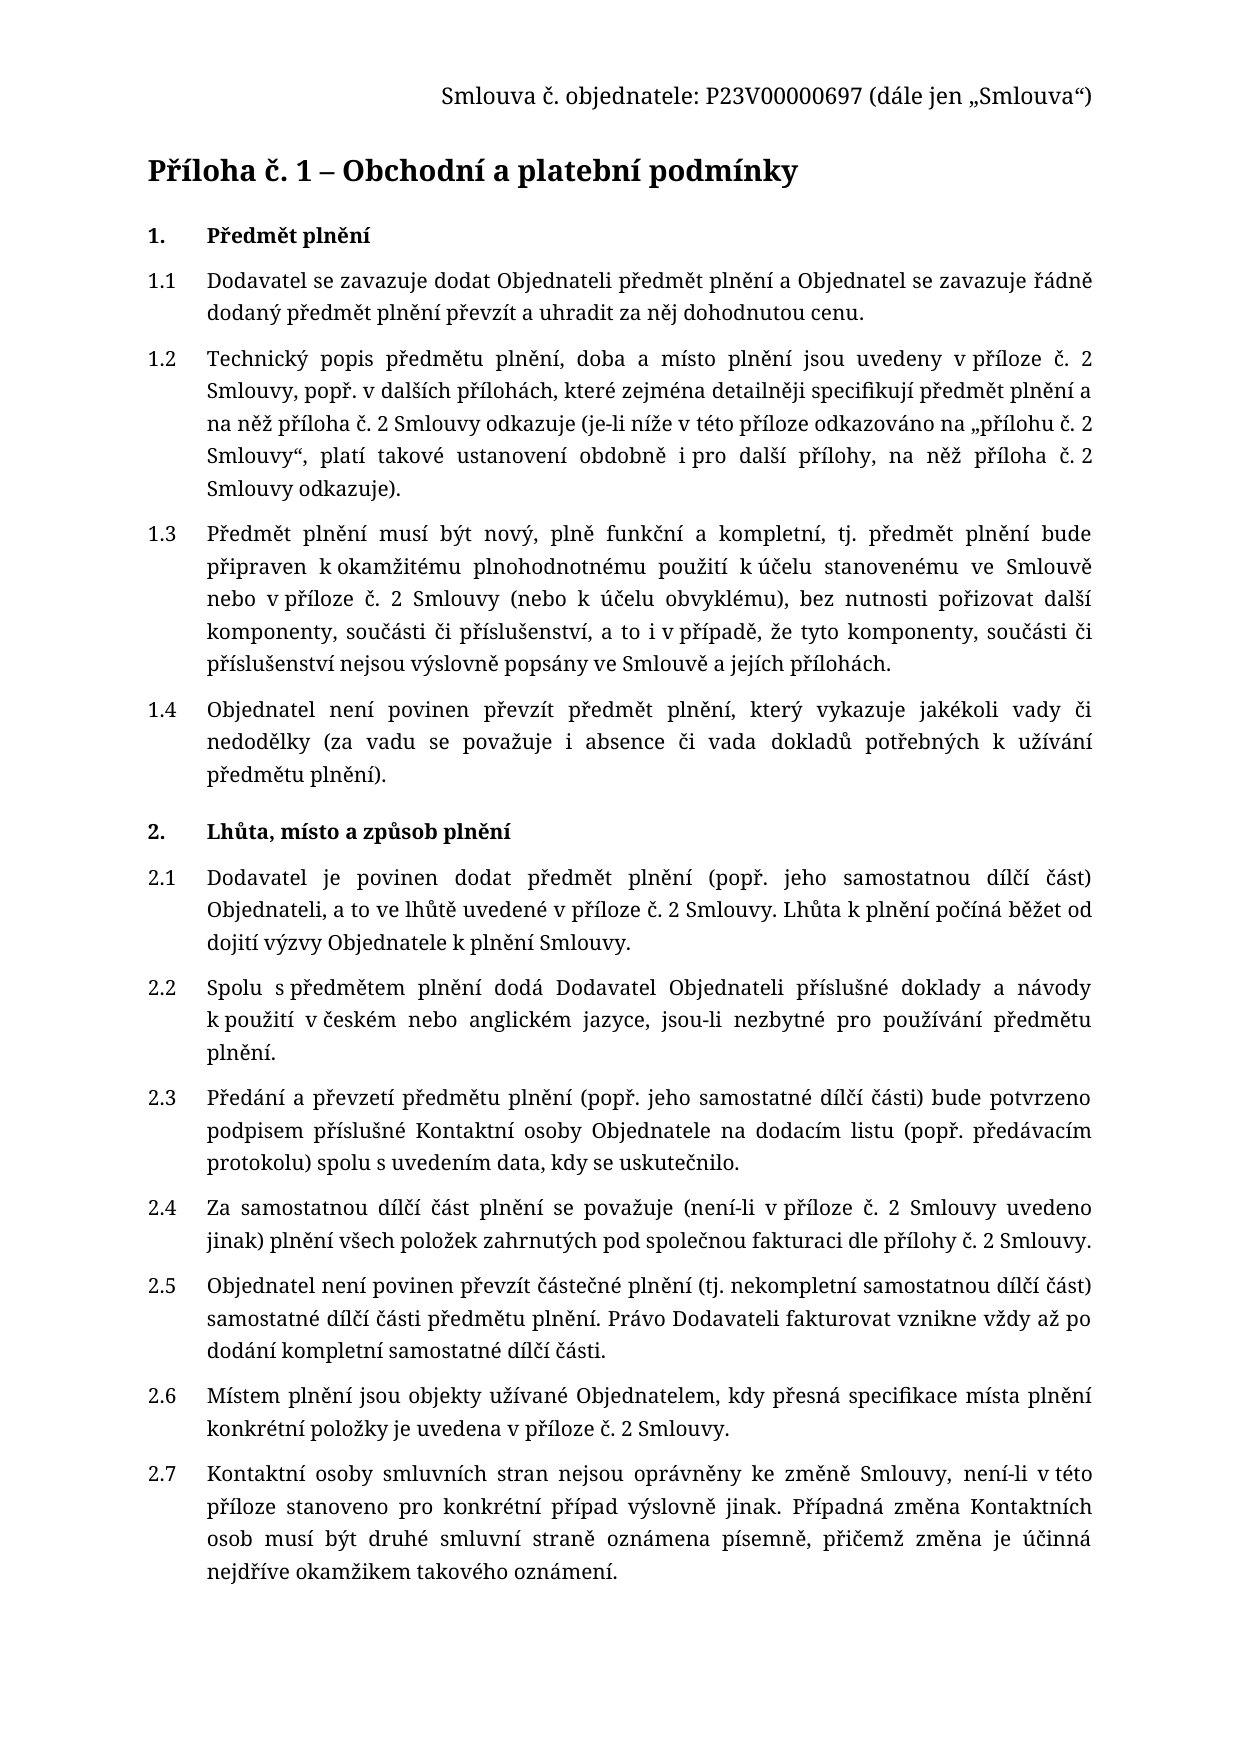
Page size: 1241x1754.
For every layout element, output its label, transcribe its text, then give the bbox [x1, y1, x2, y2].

list Kontaktní osoby smluvních stran nejsou oprávněny ke změně Smlouvy, není-li v této příloze stanoveno pro konkrétní případ výslovně jinak. Případná změna Kontaktních osob musí být druhé smluvní straně oznámena písemně, přičemž změna je účinná nejdříve okamžikem takového oznámení. [148, 1459, 1093, 1586]
list Technický popis předmětu plnění, doba a místo plnění jsou uvedeny v příloze č. 2 Smlouvy, popř. v dalších přílohách, které zejména detailněji specifikují předmět plnění a na něž příloha č. 2 Smlouvy odkazuje (je-li níže v této příloze odkazováno na „přílohu č. 2 Smlouvy“, platí takové ustanovení obdobně i pro další přílohy, na něž příloha č. 2 Smlouvy odkazuje). [148, 344, 1093, 502]
list Lhůta, místo a způsob plnění [148, 817, 1093, 846]
list Předání a převzetí předmětu plnění (popř. jeho samostatné dílčí části) bude potvrzeno podpisem příslušné Kontaktní osoby Objednatele na dodacím listu (popř. předávacím protokolu) spolu s uvedením data, kdy se uskutečnilo. [148, 1083, 1093, 1177]
list Předmět plnění [148, 221, 1093, 249]
list Dodavatel je povinen dodat předmět plnění (popř. jeho samostatnou dílčí část) Objednateli, a to ve lhůtě uvedené v příloze č. 2 Smlouvy. Lhůta k plnění počíná běžet od dojití výzvy Objednatele k plnění Smlouvy. [148, 863, 1093, 956]
list Za samostatnou dílčí část plnění se považuje (není-li v příloze č. 2 Smlouvy uvedeno jinak) plnění všech položek zahrnutých pod společnou fakturaci dle přílohy č. 2 Smlouvy. [148, 1193, 1093, 1254]
list Předmět plnění musí být nový, plně funkční a kompletní, tj. předmět plnění bude připraven k okamžitému plnohodnotnému použití k účelu stanovenému ve Smlouvě nebo v příloze č. 2 Smlouvy (nebo k účelu obvyklému), bez nutnosti pořizovat další komponenty, součásti či příslušenství, a to i v případě, že tyto komponenty, součásti či příslušenství nejsou výslovně popsány ve Smlouvě a jejích přílohách. [148, 519, 1093, 678]
text Příloha č. 1 – Obchodní a platební podmínky [148, 150, 1093, 190]
list Dodavatel se zavazuje dodat Objednateli předmět plnění a Objednatel se zavazuje řádně dodaný předmět plnění převzít a uhradit za něj dohodnutou cenu. [148, 266, 1093, 327]
list Místem plnění jsou objekty užívané Objednatelem, kdy přesná specifikace místa plnění konkrétní položky je uvedena v příloze č. 2 Smlouvy. [148, 1382, 1093, 1443]
list Objednatel není povinen převzít částečné plnění (tj. nekompletní samostatnou dílčí část) samostatné dílčí části předmětu plnění. Právo Dodavateli fakturovat vznikne vždy až po dodání kompletní samostatné dílčí části. [148, 1271, 1093, 1365]
list Spolu s předmětem plnění dodá Dodavatel Objednateli příslušné doklady a návody k použití v českém nebo anglickém jazyce, jsou-li nezbytné pro používání předmětu plnění. [148, 973, 1093, 1067]
list Objednatel není povinen převzít předmět plnění, který vykazuje jakékoli vady či nedodělky (za vadu se považuje i absence či vada dokladů potřebných k užívání předmětu plnění). [148, 695, 1093, 788]
